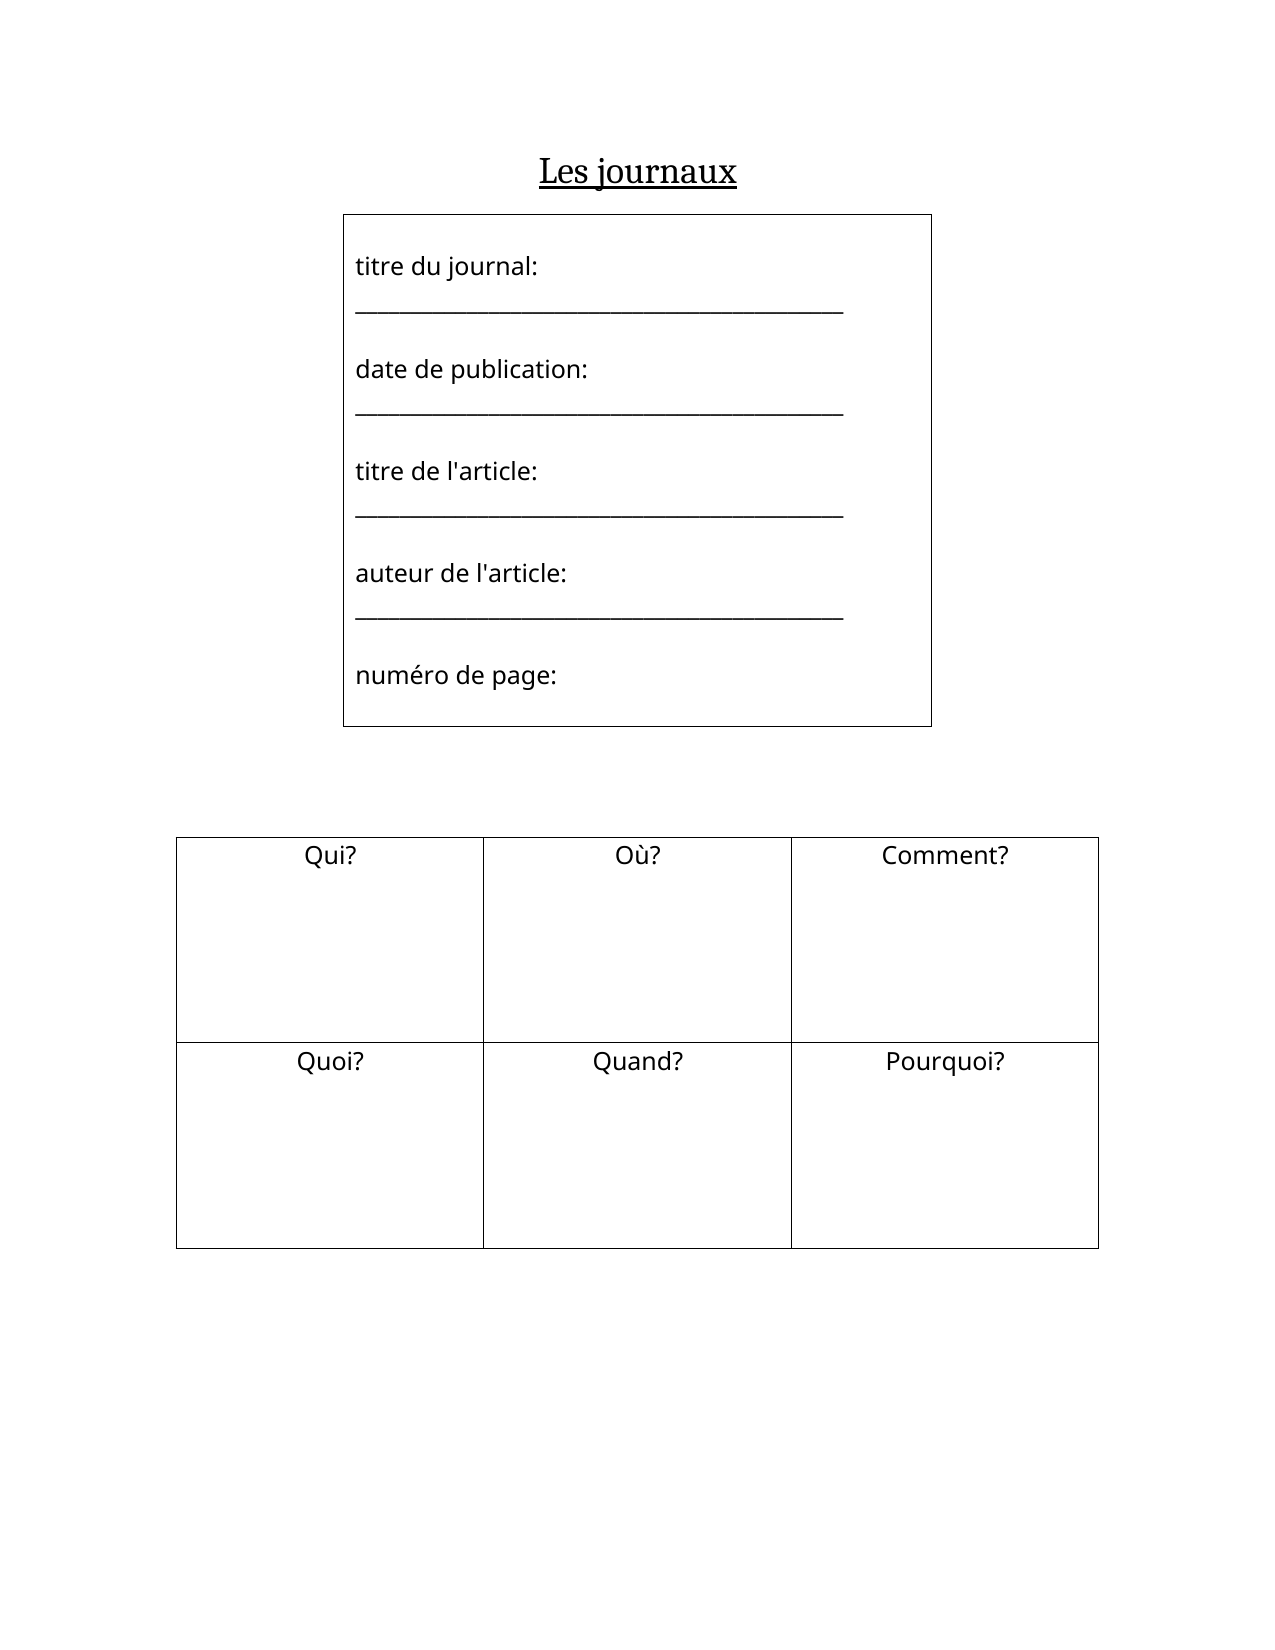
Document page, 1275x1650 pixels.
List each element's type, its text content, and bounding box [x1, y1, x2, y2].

table_cell Quand? [484, 1043, 791, 1248]
table_header Où? [484, 838, 791, 1042]
table_header Comment? [792, 838, 1098, 1042]
table_header titre du journal: ____________________________________________ date de publication: ____________________________________________ titre de l'article: ____________________________________________ auteur de l'article: ____________________________________________ numéro de page: [344, 215, 931, 726]
table_cell Quoi? [177, 1043, 483, 1248]
table_header Qui? [177, 838, 483, 1042]
text Les journaux [187, 150, 1087, 193]
table_cell Pourquoi? [792, 1043, 1098, 1248]
